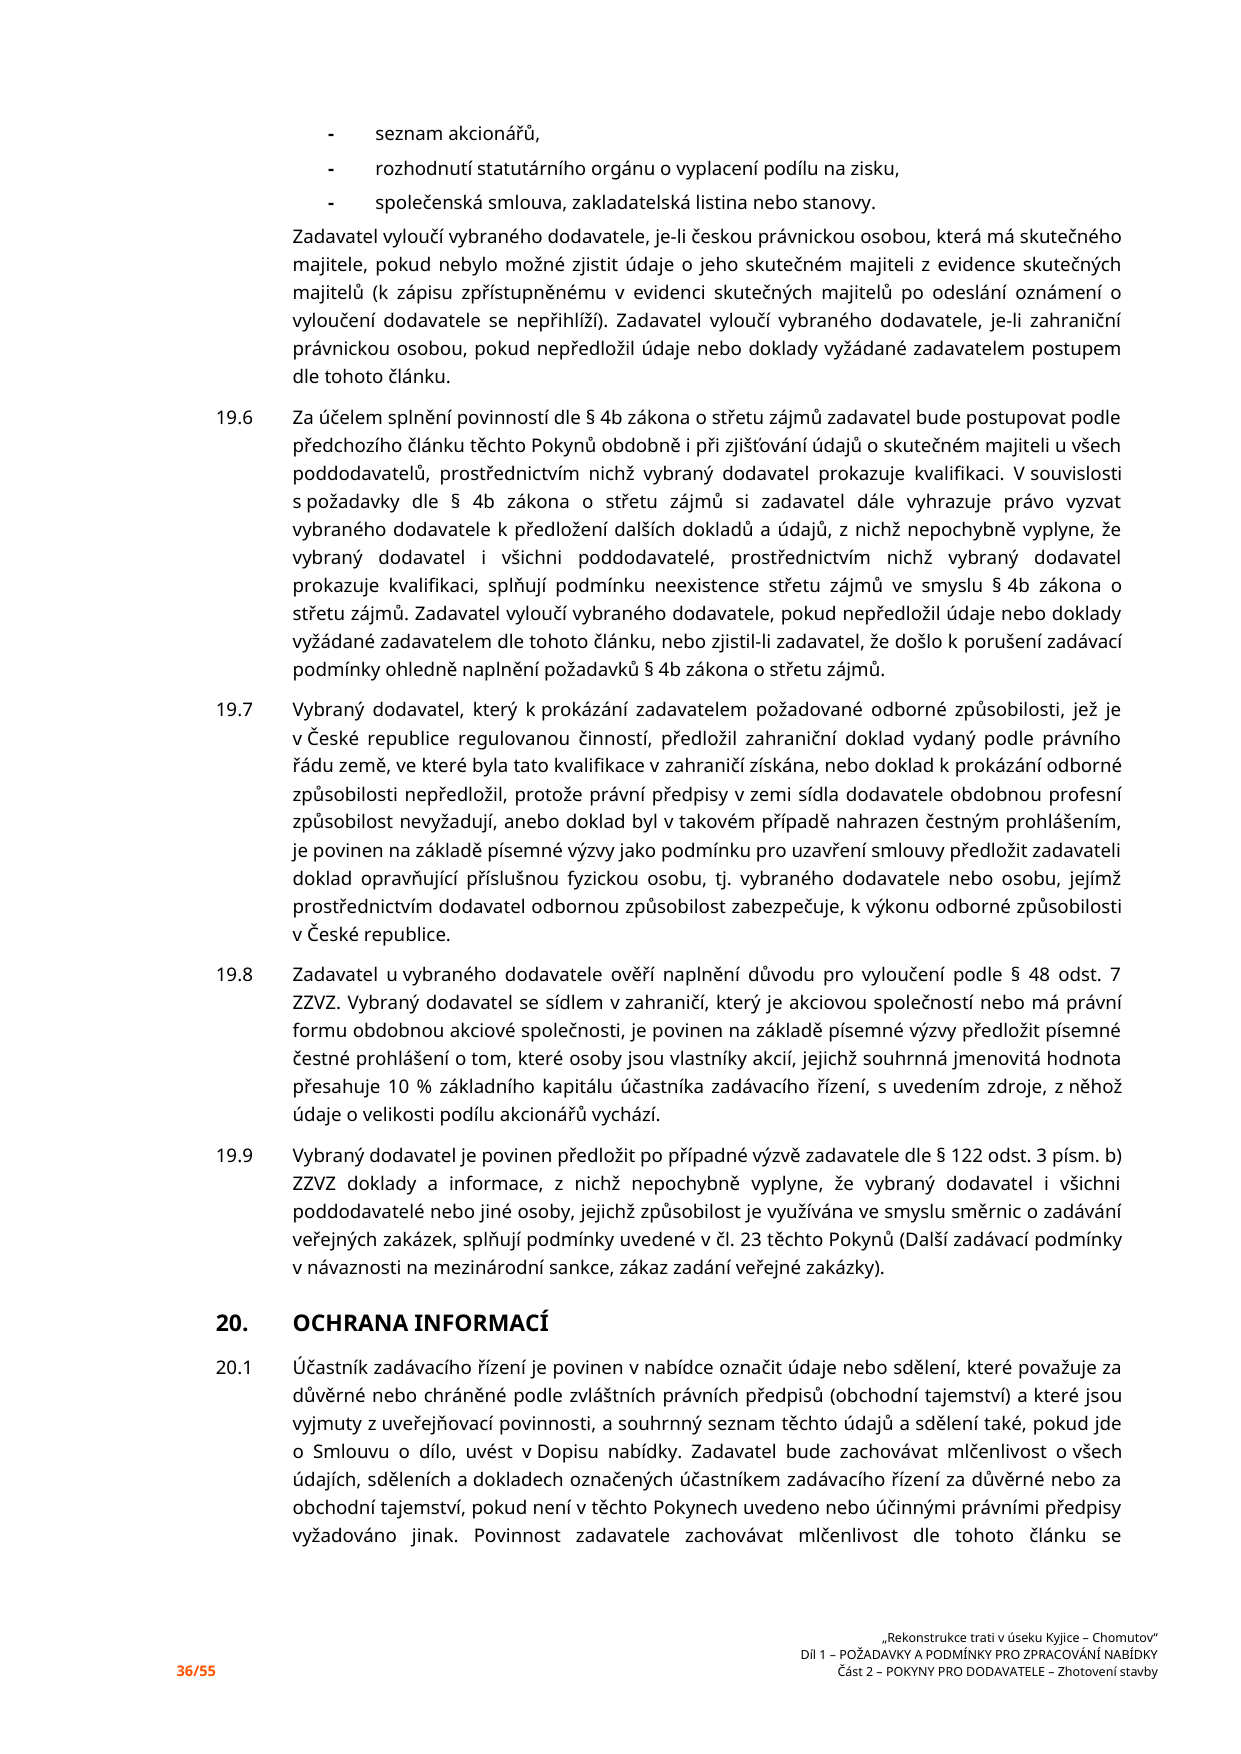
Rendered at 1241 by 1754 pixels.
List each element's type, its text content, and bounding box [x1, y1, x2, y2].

text společenská smlouva, zakladatelská listina nebo stanovy. [328, 189, 1122, 215]
text OCHRANA INFORMACÍ [216, 1307, 1122, 1338]
text rozhodnutí statutárního orgánu o vyplacení podílu na zisku, [328, 155, 1122, 180]
text Vybraný dodavatel je povinen předložit po případné výzvě zadavatele dle § 122 odst. 3 písm. b) ZZVZ doklady a informace, z nichž nepochybně vyplyne, že vybraný dodavatel i všichni poddodavatelé nebo jiné osoby, jejichž způsobilost je využívána ve smyslu směrnic o zadávání veřejných zakázek, splňují podmínky uvedené v čl. 23 těchto Pokynů (Další zadávací podmínky v návaznosti na mezinárodní sankce, zákaz zadání veřejné zakázky). [216, 1142, 1122, 1280]
text Vybraný dodavatel, který k prokázání zadavatelem požadované odborné způsobilosti, jež je v České republice regulovanou činností, předložil zahraniční doklad vydaný podle právního řádu země, ve které byla tato kvalifikace v zahraničí získána, nebo doklad k prokázání odborné způsobilosti nepředložil, protože právní předpisy v zemi sídla dodavatele obdobnou profesní způsobilost nevyžadují, anebo doklad byl v takovém případě nahrazen čestným prohlášením, je povinen na základě písemné výzvy jako podmínku pro uzavření smlouvy předložit zadavateli doklad opravňující příslušnou fyzickou osobu, tj. vybraného dodavatele nebo osobu, jejímž prostřednictvím dodavatel odbornou způsobilost zabezpečuje, k výkonu odborné způsobilosti v České republice. [216, 697, 1122, 946]
text Zadavatel u vybraného dodavatele ověří naplnění důvodu pro vyloučení podle § 48 odst. 7 ZZVZ. Vybraný dodavatel se sídlem v zahraničí, který je akciovou společností nebo má právní formu obdobnou akciové společnosti, je povinen na základě písemné výzvy předložit písemné čestné prohlášení o tom, které osoby jsou vlastníky akcií, jejichž souhrnná jmenovitá hodnota přesahuje 10 % základního kapitálu účastníka zadávacího řízení, s uvedením zdroje, z něhož údaje o velikosti podílu akcionářů vychází. [216, 961, 1122, 1127]
text Za účelem splnění povinností dle § 4b zákona o střetu zájmů zadavatel bude postupovat podle předchozího článku těchto Pokynů obdobně i při zjišťování údajů o skutečném majiteli u všech poddodavatelů, prostřednictvím nichž vybraný dodavatel prokazuje kvalifikaci. V souvislosti s požadavky dle § 4b zákona o střetu zájmů si zadavatel dále vyhrazuje právo vyzvat vybraného dodavatele k předložení dalších dokladů a údajů, z nichž nepochybně vyplyne, že vybraný dodavatel i všichni poddodavatelé, prostřednictvím nichž vybraný dodavatel prokazuje kvalifikaci, splňují podmínku neexistence střetu zájmů ve smyslu § 4b zákona o střetu zájmů. Zadavatel vyloučí vybraného dodavatele, pokud nepředložil údaje nebo doklady vyžádané zadavatelem dle tohoto článku, nebo zjistil-li zadavatel, že došlo k porušení zadávací podmínky ohledně naplnění požadavků § 4b zákona o střetu zájmů. [216, 404, 1122, 682]
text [216, 1354, 1122, 1548]
text seznam akcionářů, [328, 121, 1122, 146]
text Zadavatel vyloučí vybraného dodavatele, je-li českou právnickou osobou, která má skutečného majitele, pokud nebylo možné zjistit údaje o jeho skutečném majiteli z evidence skutečných majitelů (k zápisu zpřístupněnému v evidenci skutečných majitelů po odeslání oznámení o vyloučení dodavatele se nepřihlíží). Zadavatel vyloučí vybraného dodavatele, je-li zahraniční právnickou osobou, pokud nepředložil údaje nebo doklady vyžádané zadavatelem postupem dle tohoto článku. [292, 223, 1122, 389]
